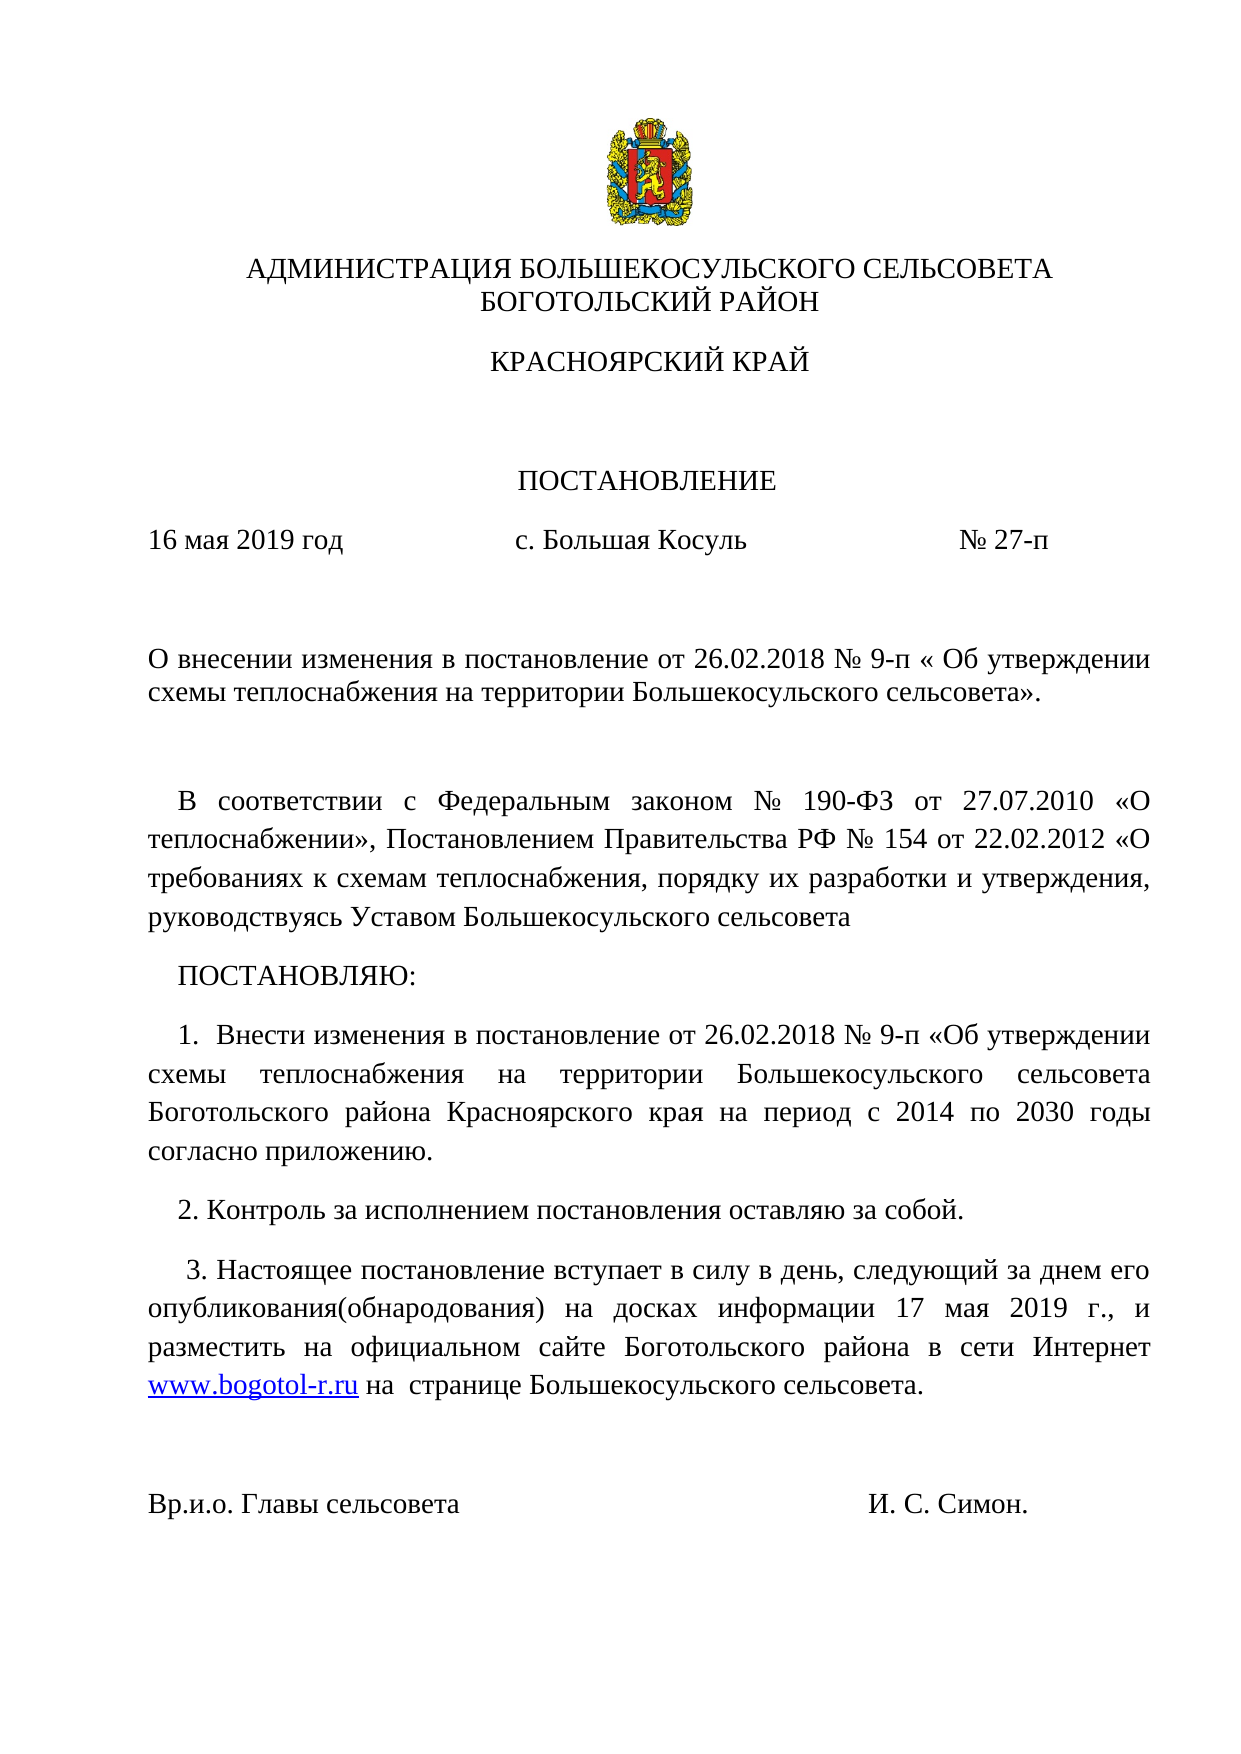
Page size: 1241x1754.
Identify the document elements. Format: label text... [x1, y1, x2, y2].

text КРАСНОЯРСКИЙ КРАЙ [118, 344, 1152, 377]
text О внесении изменения в постановление от 26.02.2018 № 9-п « Об утверждении схемы теплоснабжения на территории Большекосульского сельсовета». [148, 641, 1152, 708]
text Вр.и.о. Главы сельсовета И. С. Симон. [148, 1486, 1152, 1520]
text 2. Контроль за исполнением постановления оставляю за собой. [148, 1192, 1152, 1226]
picture [606, 118, 693, 226]
text 16 мая 2019 год с. Большая Косуль № 27-п [148, 522, 1152, 556]
text БОГОТОЛЬСКИЙ РАЙОН [148, 284, 1152, 318]
text АДМИНИСТРАЦИЯ БОЛЬШЕКОСУЛЬСКОГО СЕЛЬСОВЕТА [148, 251, 1152, 284]
text В соответствии с Федеральным законом № 190-ФЗ от 27.07.2010 «О теплоснабжении», Постановлением Правительства РФ № 154 от 22.02.2012 «О требованиях к схемам теплоснабжения, порядку их разработки и утверждения, руководствуясь Уставом Большекосульского сельсовета [148, 783, 1152, 932]
text 3. Настоящее постановление вступает в силу в день, следующий за днем его опубликования(обнародования) на досках информации 17 мая 2019 г., и разместить на официальном сайте Боготольского района в сети Интернет www.bogotol-r.ru на странице Большекосульского сельсовета. [148, 1252, 1152, 1401]
text ПОСТАНОВЛЯЮ: [148, 958, 1152, 992]
text 1. Внести изменения в постановление от 26.02.2018 № 9-п «Об утверждении схемы теплоснабжения на территории Большекосульского сельсовета Боготольского района Красноярского края на период с 2014 по 2030 годы согласно приложению. [148, 1017, 1152, 1167]
text ПОСТАНОВЛЕНИЕ [148, 463, 1152, 496]
